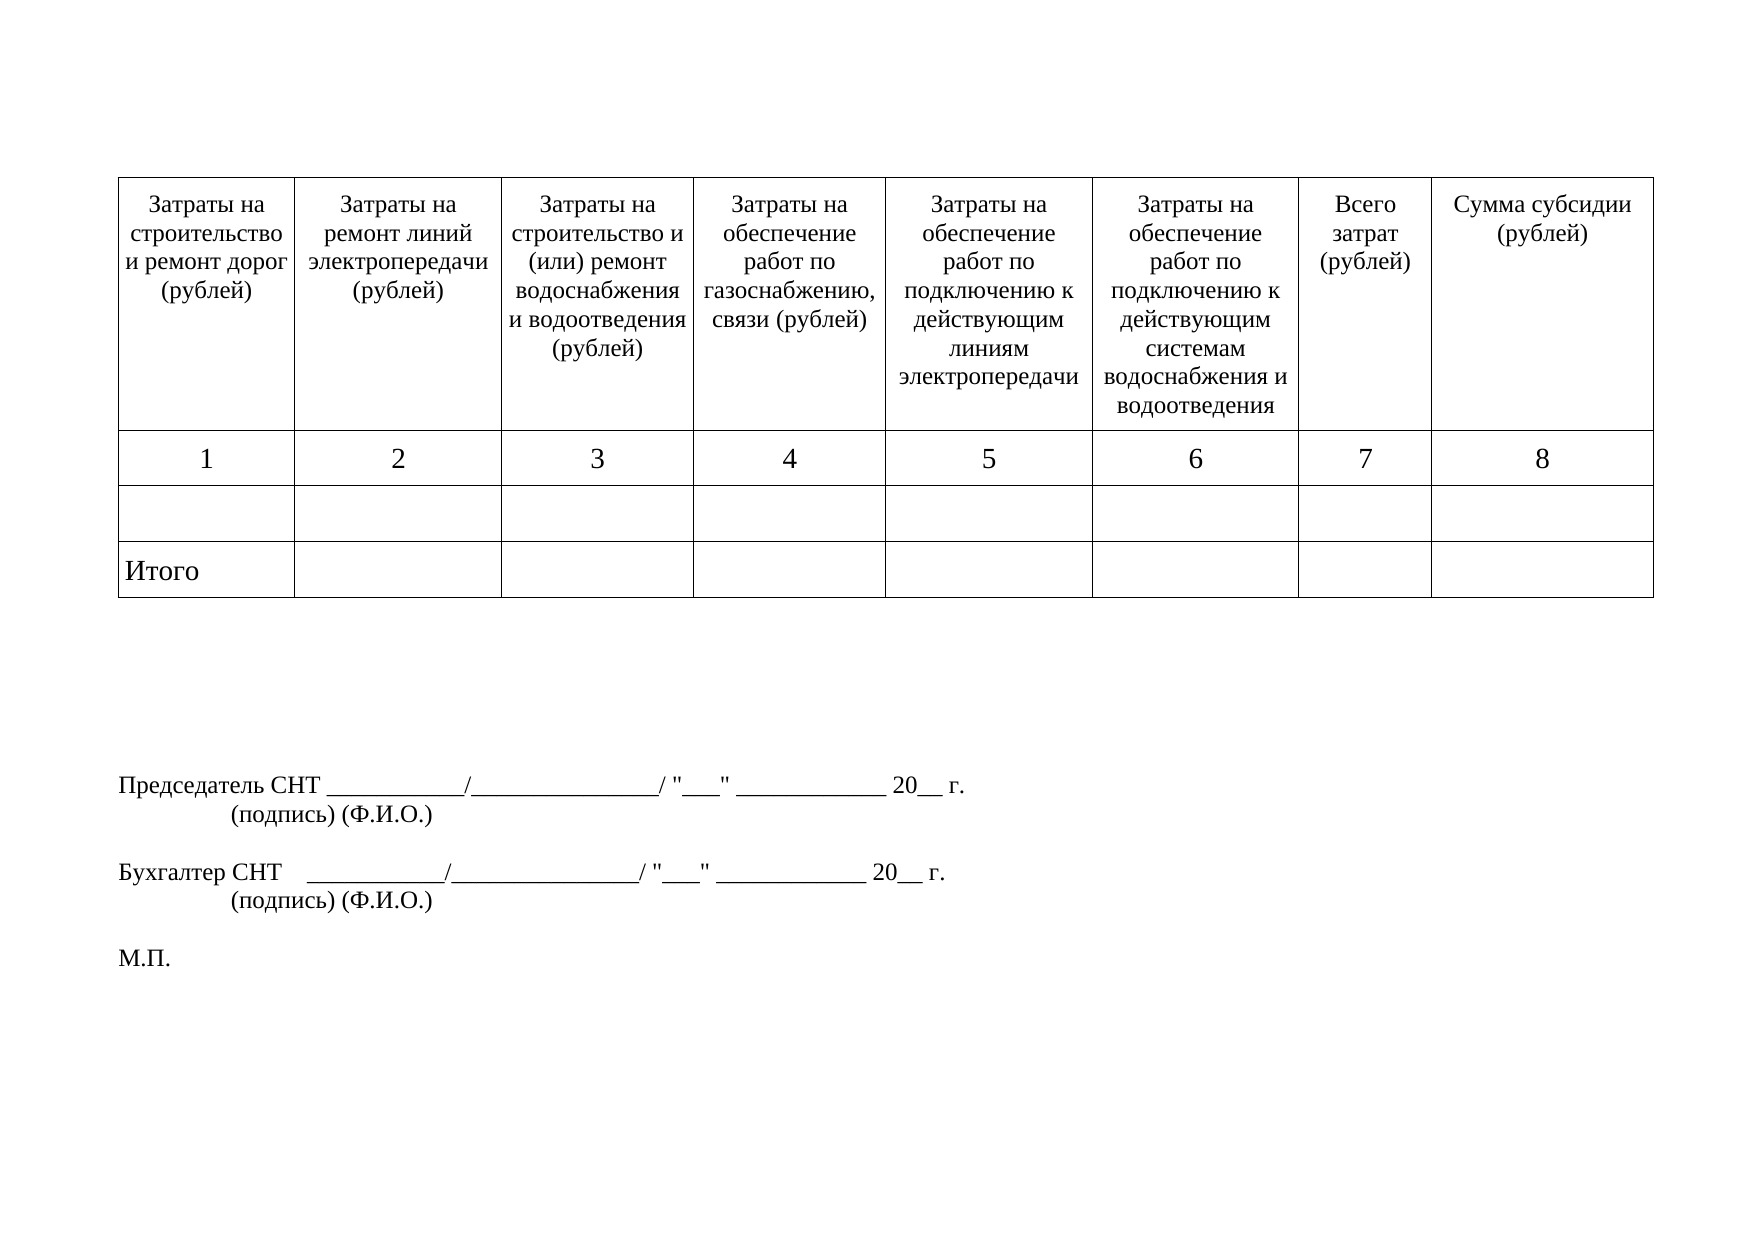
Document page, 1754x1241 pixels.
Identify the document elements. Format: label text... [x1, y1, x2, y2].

table_cell [295, 542, 501, 597]
table_cell 3 [502, 431, 693, 485]
table_cell 5 [886, 431, 1092, 485]
table_cell [1093, 542, 1298, 597]
table_header Затраты на ремонт линий электропередачи (рублей) [295, 178, 501, 429]
table_cell [502, 542, 693, 597]
text (подпись) (Ф.И.О.) [118, 799, 1636, 828]
table_header Затраты на строительство и (или) ремонт водоснабжения и водоотведения (рублей) [502, 178, 693, 429]
table_cell [295, 486, 501, 541]
table_header Затраты на обеспечение работ по подключению к действующим линиям электропередачи [886, 178, 1092, 429]
table_cell 2 [295, 431, 501, 485]
table_header Всего затрат (рублей) [1299, 178, 1431, 429]
table_cell [502, 486, 693, 541]
table_cell [694, 542, 885, 597]
table_cell [1299, 542, 1431, 597]
table_header Сумма субсидии (рублей) [1432, 178, 1653, 429]
table_header Затраты на обеспечение работ по газоснабжению, связи (рублей) [694, 178, 885, 429]
table_cell [1432, 542, 1653, 597]
table_cell [694, 486, 885, 541]
table_cell 8 [1432, 431, 1653, 485]
table_cell [1299, 486, 1431, 541]
table_header Затраты на строительство и ремонт дорог (рублей) [119, 178, 294, 429]
table_cell 1 [119, 431, 294, 485]
text Бухгалтер СНТ ___________/_______________/ "___" ____________ 20__ г. [118, 857, 1636, 886]
table_cell [119, 486, 294, 541]
table_cell 7 [1299, 431, 1431, 485]
table_cell 6 [1093, 431, 1298, 485]
table_cell [1093, 486, 1298, 541]
text (подпись) (Ф.И.О.) [118, 886, 1636, 914]
table_cell [1432, 486, 1653, 541]
table_cell [886, 486, 1092, 541]
table_header Затраты на обеспечение работ по подключению к действующим системам водоснабжения и водоотведения [1093, 178, 1298, 429]
text Председатель СНТ ___________/_______________/ "___" ____________ 20__ г. [118, 771, 1636, 799]
table_cell Итого [119, 542, 294, 597]
text М.П. [118, 943, 1636, 972]
table_cell [886, 542, 1092, 597]
table_cell 4 [694, 431, 885, 485]
